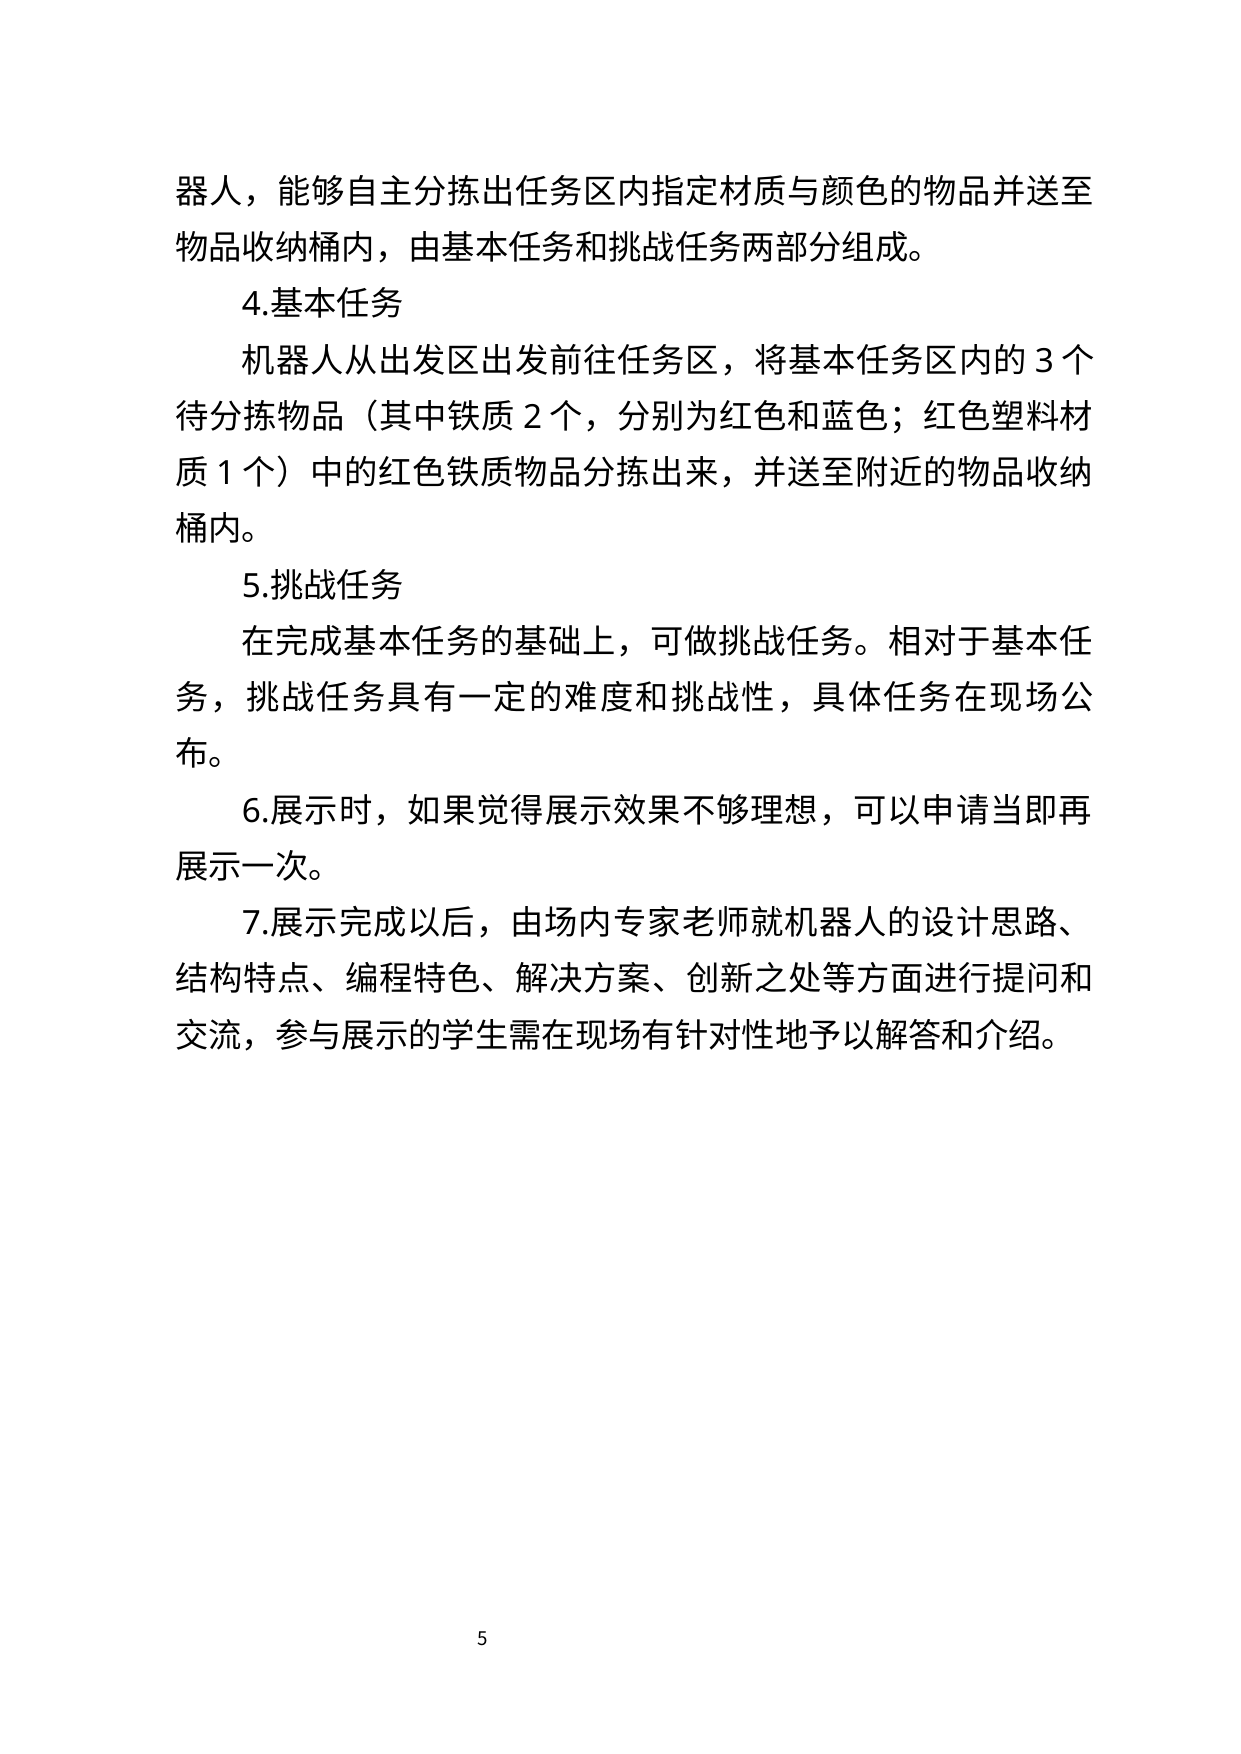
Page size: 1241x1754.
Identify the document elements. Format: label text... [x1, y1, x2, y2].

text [175, 158, 1094, 271]
text 4.基本任务 [175, 271, 1094, 327]
text 在完成基本任务的基础上，可做挑战任务。相对于基本任务，挑战任务具有一定的难度和挑战性，具体任务在现场公布。 [175, 608, 1094, 777]
text 7.展示完成以后，由场内专家老师就机器人的设计思路、结构特点、编程特色、解决方案、创新之处等方面进行提问和交流，参与展示的学生需在现场有针对性地予以解答和介绍。 [175, 889, 1094, 1058]
text 机器人从出发区出发前往任务区，将基本任务区内的3个待分拣物品（其中铁质2个，分别为红色和蓝色；红色塑料材质1个）中的红色铁质物品分拣出来，并送至附近的物品收纳桶内。 [175, 327, 1094, 552]
text 5.挑战任务 [175, 552, 1094, 608]
text 6.展示时，如果觉得展示效果不够理想，可以申请当即再展示一次。 [175, 777, 1094, 889]
